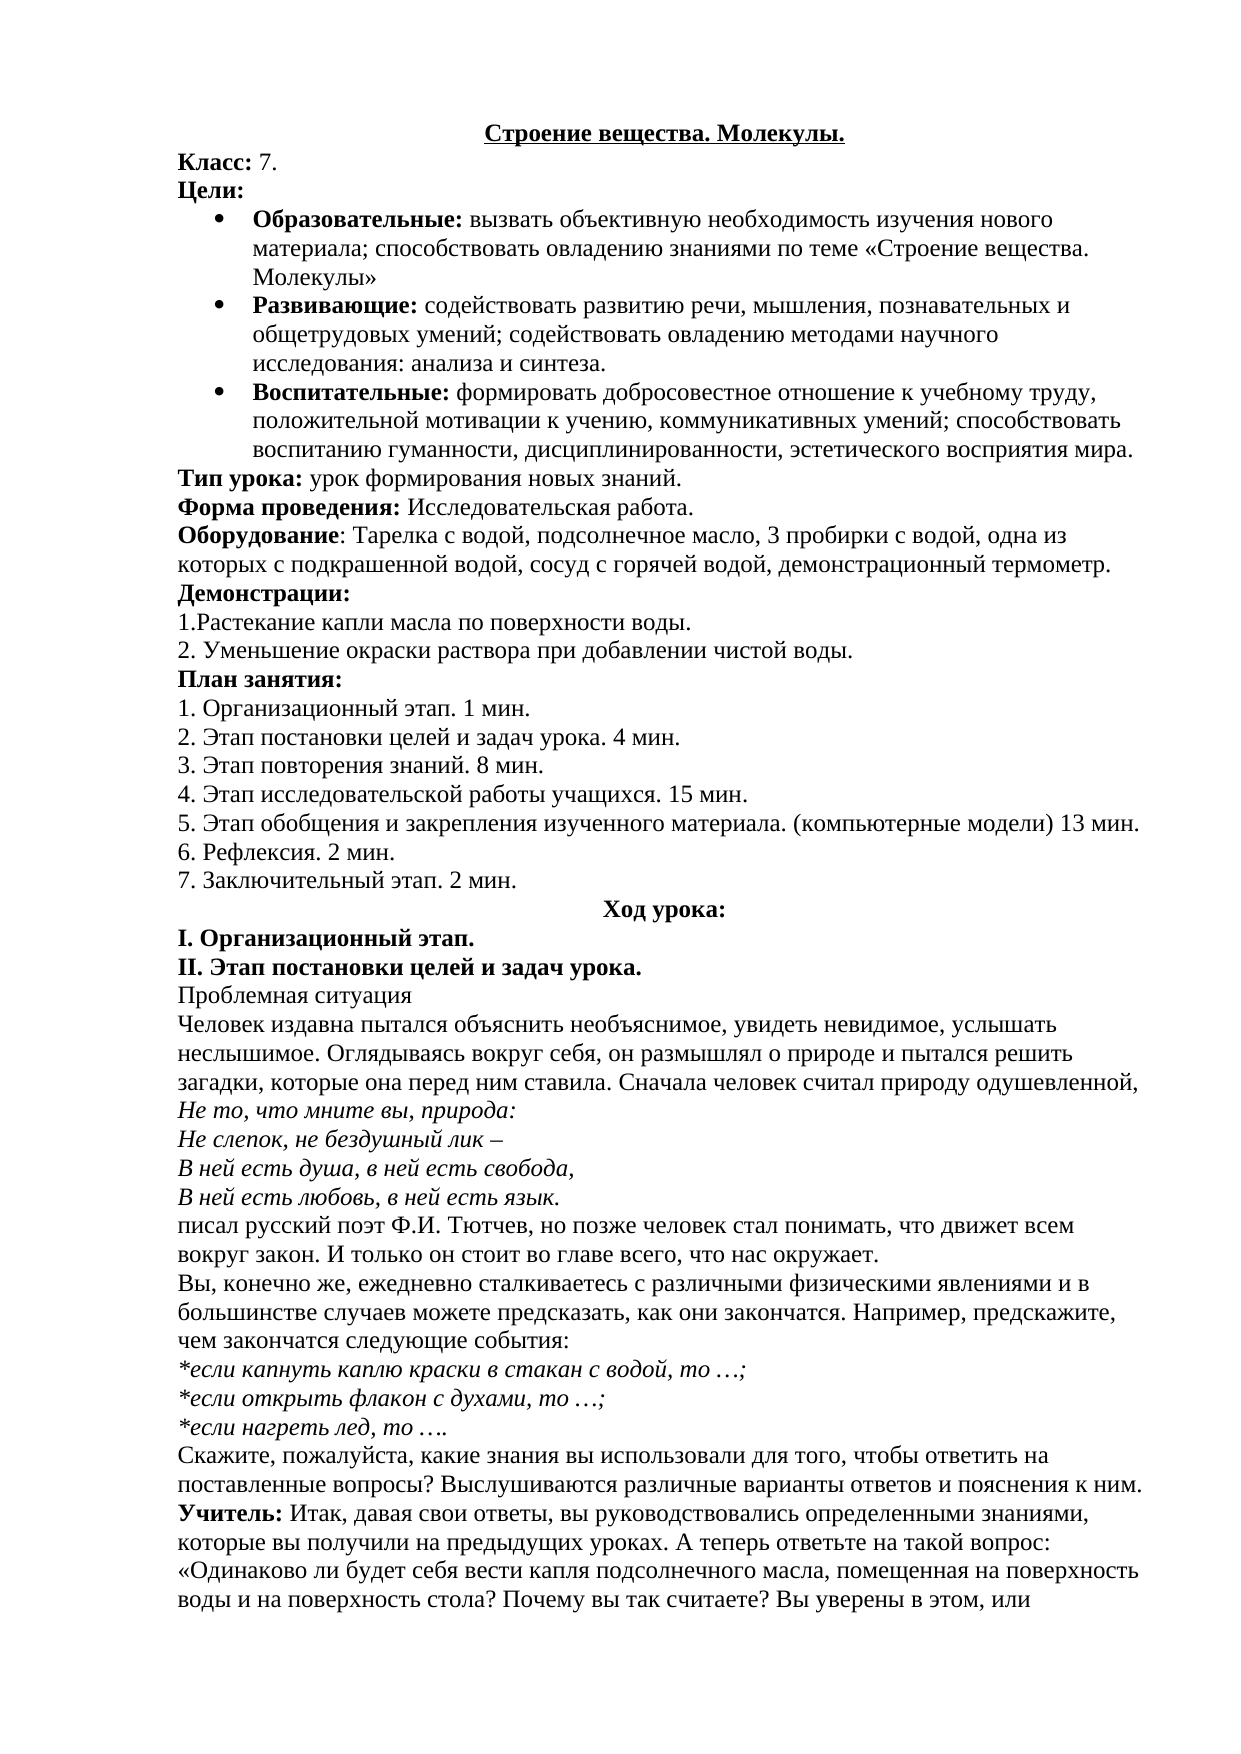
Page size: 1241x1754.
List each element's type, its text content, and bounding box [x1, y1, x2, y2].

text 4. Этап исследовательской работы учащихся. 15 мин. [177, 779, 1152, 808]
text Тип урока: урок формирования новых знаний. [177, 463, 1152, 492]
text 1.Растекание капли масла по поверхности воды. [177, 607, 1152, 636]
list Развивающие: содействовать развитию речи, мышления, познавательных и общетрудовых умений; содействовать овладению методами научного исследования: анализа и синтеза. [215, 291, 1152, 377]
text 6. Рефлексия. 2 мин. [177, 837, 1152, 866]
text Проблемная ситуация [177, 981, 1152, 1009]
text Цели: [177, 176, 1152, 204]
text Форма проведения: Исследовательская работа. [177, 492, 1152, 521]
text 7. Заключительный этап. 2 мин. [177, 866, 1152, 894]
list Образовательные: вызвать объективную необходимость изучения нового материала; способствовать овладению знаниями по теме «Строение вещества. Молекулы» [215, 204, 1152, 291]
text План занятия: [177, 664, 1152, 693]
text *если нагреть лед, то …. [177, 1412, 1152, 1441]
text В ней есть душа, в ней есть свобода, [177, 1153, 1152, 1182]
text Скажите, пожалуйста, какие знания вы использовали для того, чтобы ответить на поставленные вопросы? Выслушиваются различные варианты ответов и пояснения к ним. [177, 1441, 1152, 1498]
text 3. Этап повторения знаний. 8 мин. [177, 751, 1152, 779]
text Демонстрации: [177, 578, 1152, 607]
text Оборудование: Тарелка с водой, подсолнечное масло, 3 пробирки с водой, одна из которых с подкрашенной водой, сосуд с горячей водой, демонстрационный термометр. [177, 521, 1152, 578]
text Строение вещества. Молекулы. [177, 118, 1152, 147]
text Вы, конечно же, ежедневно сталкиваетесь с различными физическими явлениями и в большинстве случаев можете предсказать, как они закончатся. Например, предскажите, чем закончатся следующие события: [177, 1268, 1152, 1354]
text писал русский поэт Ф.И. Тютчев, но позже человек стал понимать, что движет всем вокруг закон. И только он стоит во главе всего, что нас окружает. [177, 1211, 1152, 1268]
text Человек издавна пытался объяснить необъяснимое, увидеть невидимое, услышать неслышимое. Оглядываясь вокруг себя, он размышлял о природе и пытался решить загадки, которые она перед ним ставила. Сначала человек считал природу одушевленной, [177, 1009, 1152, 1096]
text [177, 1498, 1152, 1613]
text 5. Этап обобщения и закрепления изученного материала. (компьютерные модели) 13 мин. [177, 808, 1152, 837]
text Не то, что мните вы, природа: [177, 1096, 1152, 1124]
text 2. Уменьшение окраски раствора при добавлении чистой воды. [177, 636, 1152, 664]
text 1. Организационный этап. 1 мин. [177, 693, 1152, 722]
text Не слепок, не бездушный лик – [177, 1124, 1152, 1153]
text *если капнуть каплю краски в стакан с водой, то …; [177, 1354, 1152, 1383]
text *если открыть флакон с духами, то …; [177, 1383, 1152, 1412]
text II. Этап постановки целей и задач урока. [177, 952, 1152, 981]
text I. Организационный этап. [177, 923, 1152, 952]
text Ход урока: [177, 894, 1152, 923]
list Воспитательные: формировать добросовестное отношение к учебному труду, положительной мотивации к учению, коммуникативных умений; способствовать воспитанию гуманности, дисциплинированности, эстетического восприятия мира. [215, 377, 1152, 463]
text Класс: 7. [177, 147, 1152, 176]
text 2. Этап постановки целей и задач урока. 4 мин. [177, 722, 1152, 751]
text В ней есть любовь, в ней есть язык. [177, 1182, 1152, 1211]
